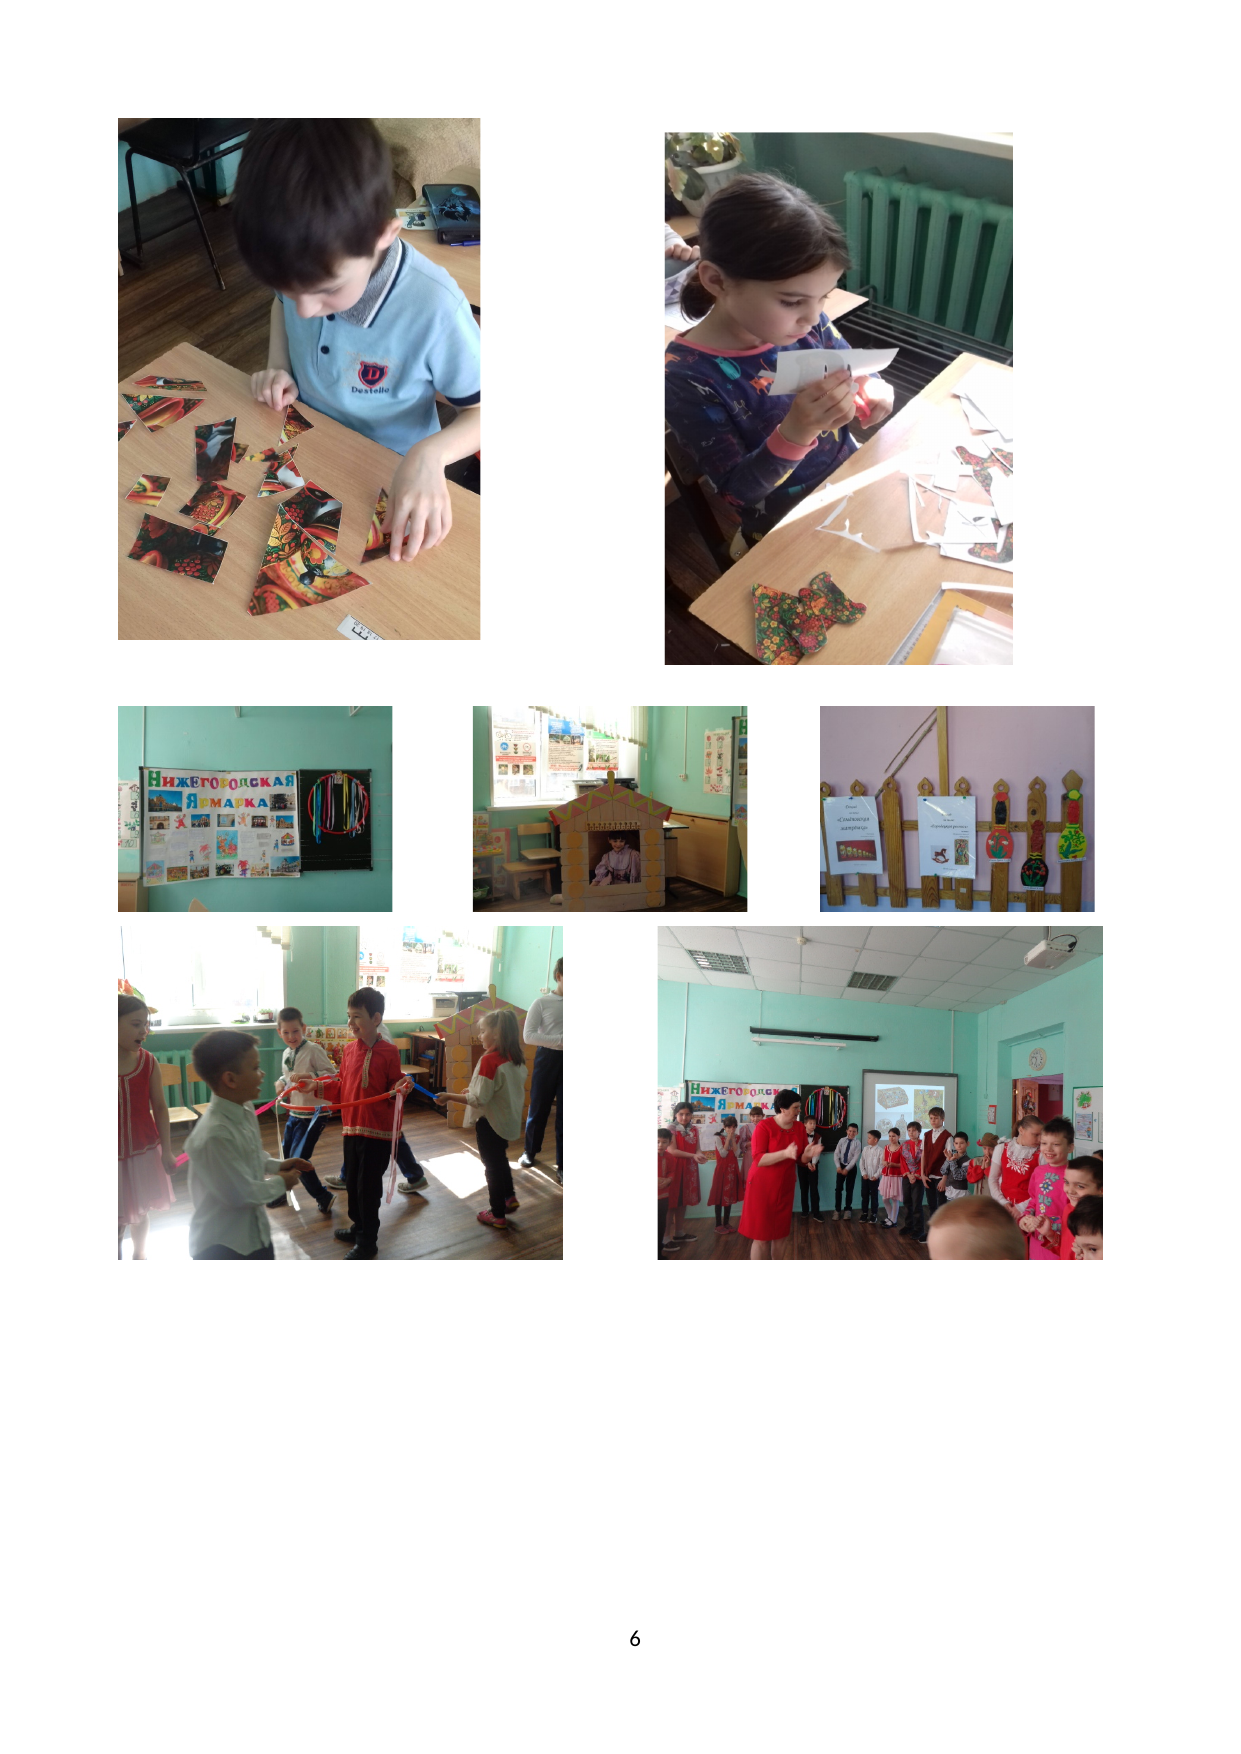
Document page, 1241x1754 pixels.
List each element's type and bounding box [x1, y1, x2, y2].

picture [820, 706, 1095, 912]
picture [118, 706, 393, 912]
picture [472, 706, 748, 912]
picture [118, 926, 563, 1260]
picture [665, 133, 1013, 665]
picture [118, 118, 481, 640]
picture [657, 926, 1103, 1260]
